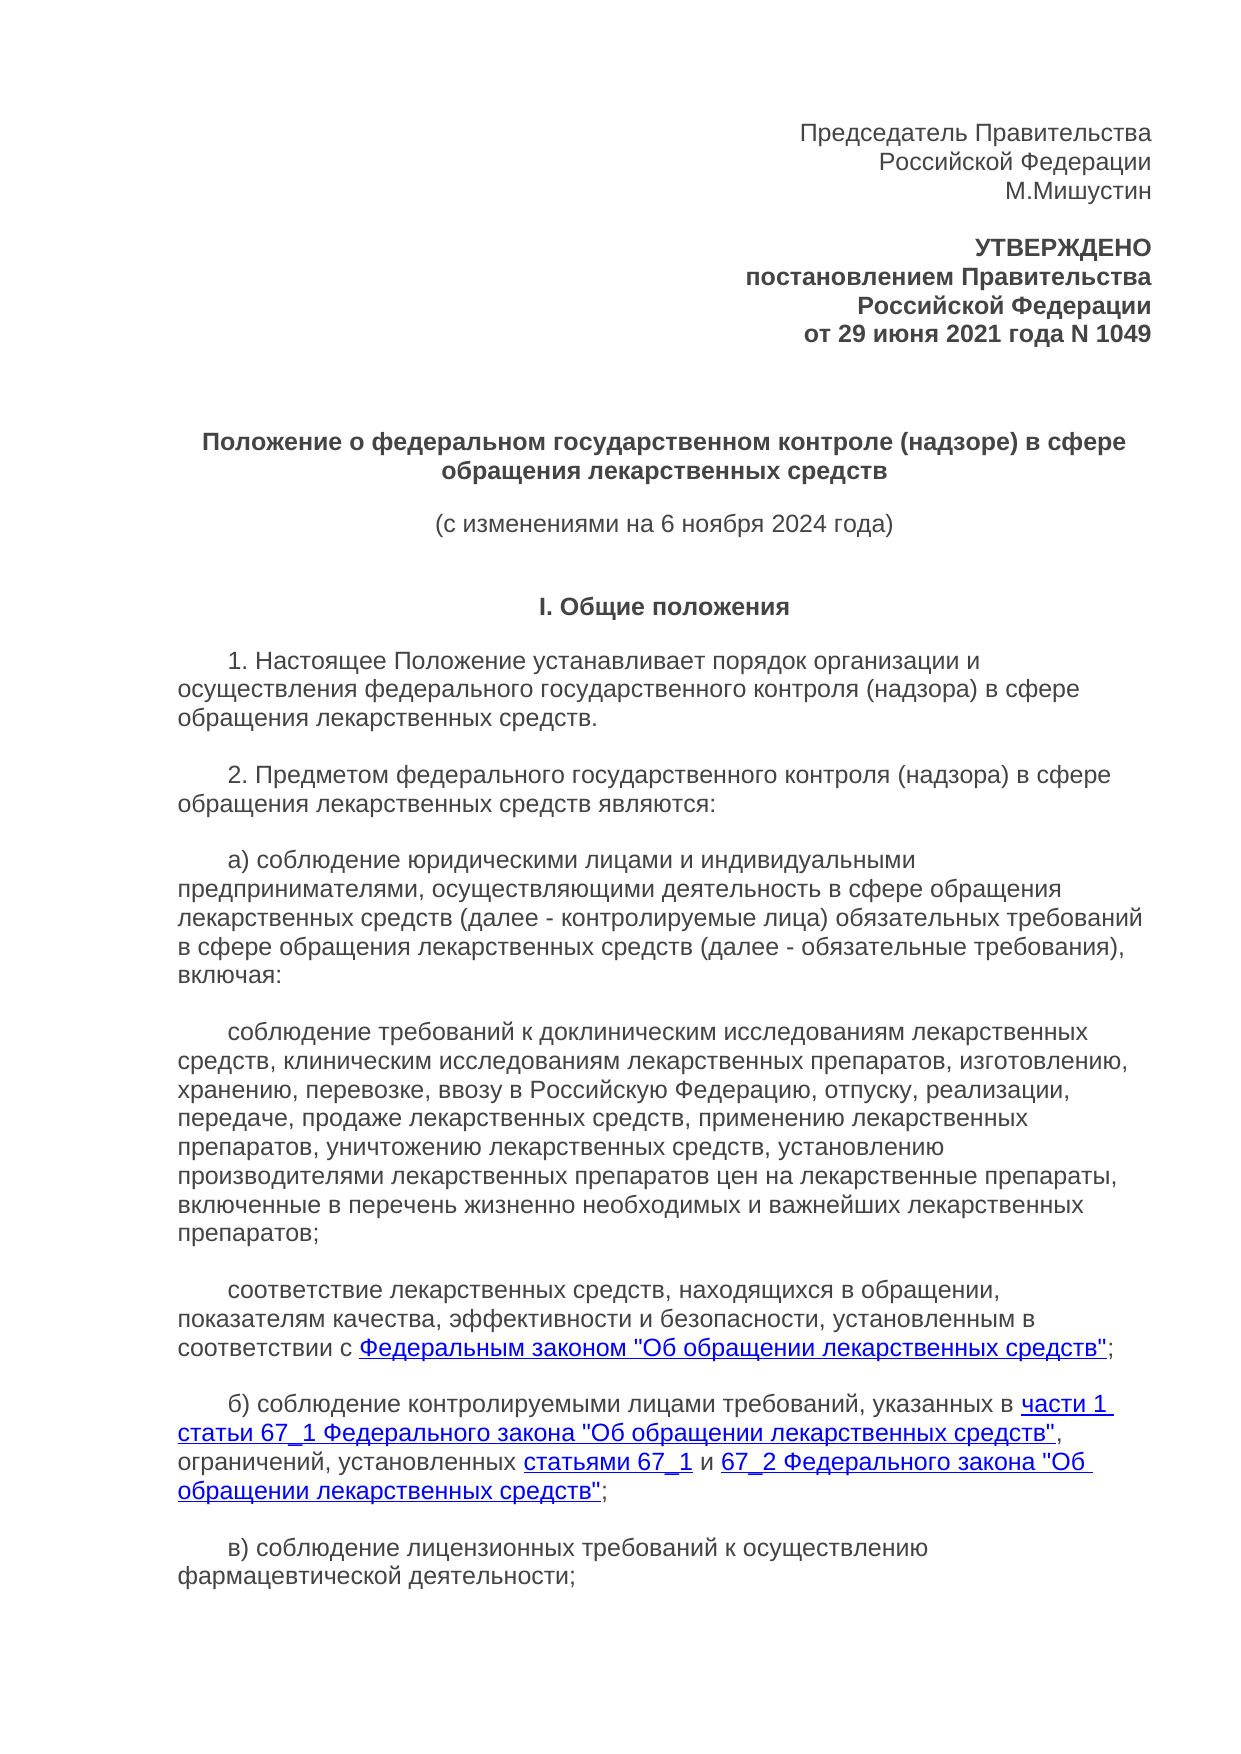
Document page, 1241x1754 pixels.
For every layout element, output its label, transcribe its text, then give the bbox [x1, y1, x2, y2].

text соответствие лекарственных средств, находящихся в обращении, показателям качества, эффективности и безопасности, установленным в соответствии с Федеральным законом "Об обращении лекарственных средств"; [177, 1275, 1152, 1389]
text Положение о федеральном государственном контроле (надзоре) в сфере обращения лекарственных средств [177, 427, 1152, 484]
text б) соблюдение контролируемыми лицами требований, указанных в части 1 статьи 67_1 Федерального закона "Об обращении лекарственных средств", ограничений, установленных статьями 67_1 и 67_2 Федерального закона "Об обращении лекарственных средств"; [177, 1389, 1152, 1532]
text а) соблюдение юридическими лицами и индивидуальными предпринимателями, осуществляющими деятельность в сфере обращения лекарственных средств (далее - контролируемые лица) обязательных требований в сфере обращения лекарственных средств (далее - обязательные требования), включая: [177, 845, 1152, 1017]
text УТВЕРЖДЕНО постановлением Правительства Российской Федерации от 29 июня 2021 года N 1049 [177, 233, 1152, 348]
text 2. Предметом федерального государственного контроля (надзора) в сфере обращения лекарственных средств являются: [177, 760, 1152, 845]
text 1. Настоящее Положение устанавливает порядок организации и осуществления федерального государственного контроля (надзора) в сфере обращения лекарственных средств. [177, 646, 1152, 760]
text в) соблюдение лицензионных требований к осуществлению фармацевтической деятельности; [177, 1532, 1152, 1618]
text (с изменениями на 6 ноября 2024 года) [177, 509, 1152, 538]
text Председатель Правительства Российской Федерации М.Мишустин [177, 118, 1152, 204]
text соблюдение требований к доклиническим исследованиям лекарственных средств, клиническим исследованиям лекарственных препаратов, изготовлению, хранению, перевозке, ввозу в Российскую Федерацию, отпуску, реализации, передаче, продаже лекарственных средств, применению лекарственных препаратов, уничтожению лекарственных средств, установлению производителями лекарственных препаратов цен на лекарственные препараты, включенные в перечень жизненно необходимых и важнейших лекарственных препаратов; [177, 1017, 1152, 1275]
text I. Общие положения [177, 592, 1152, 621]
